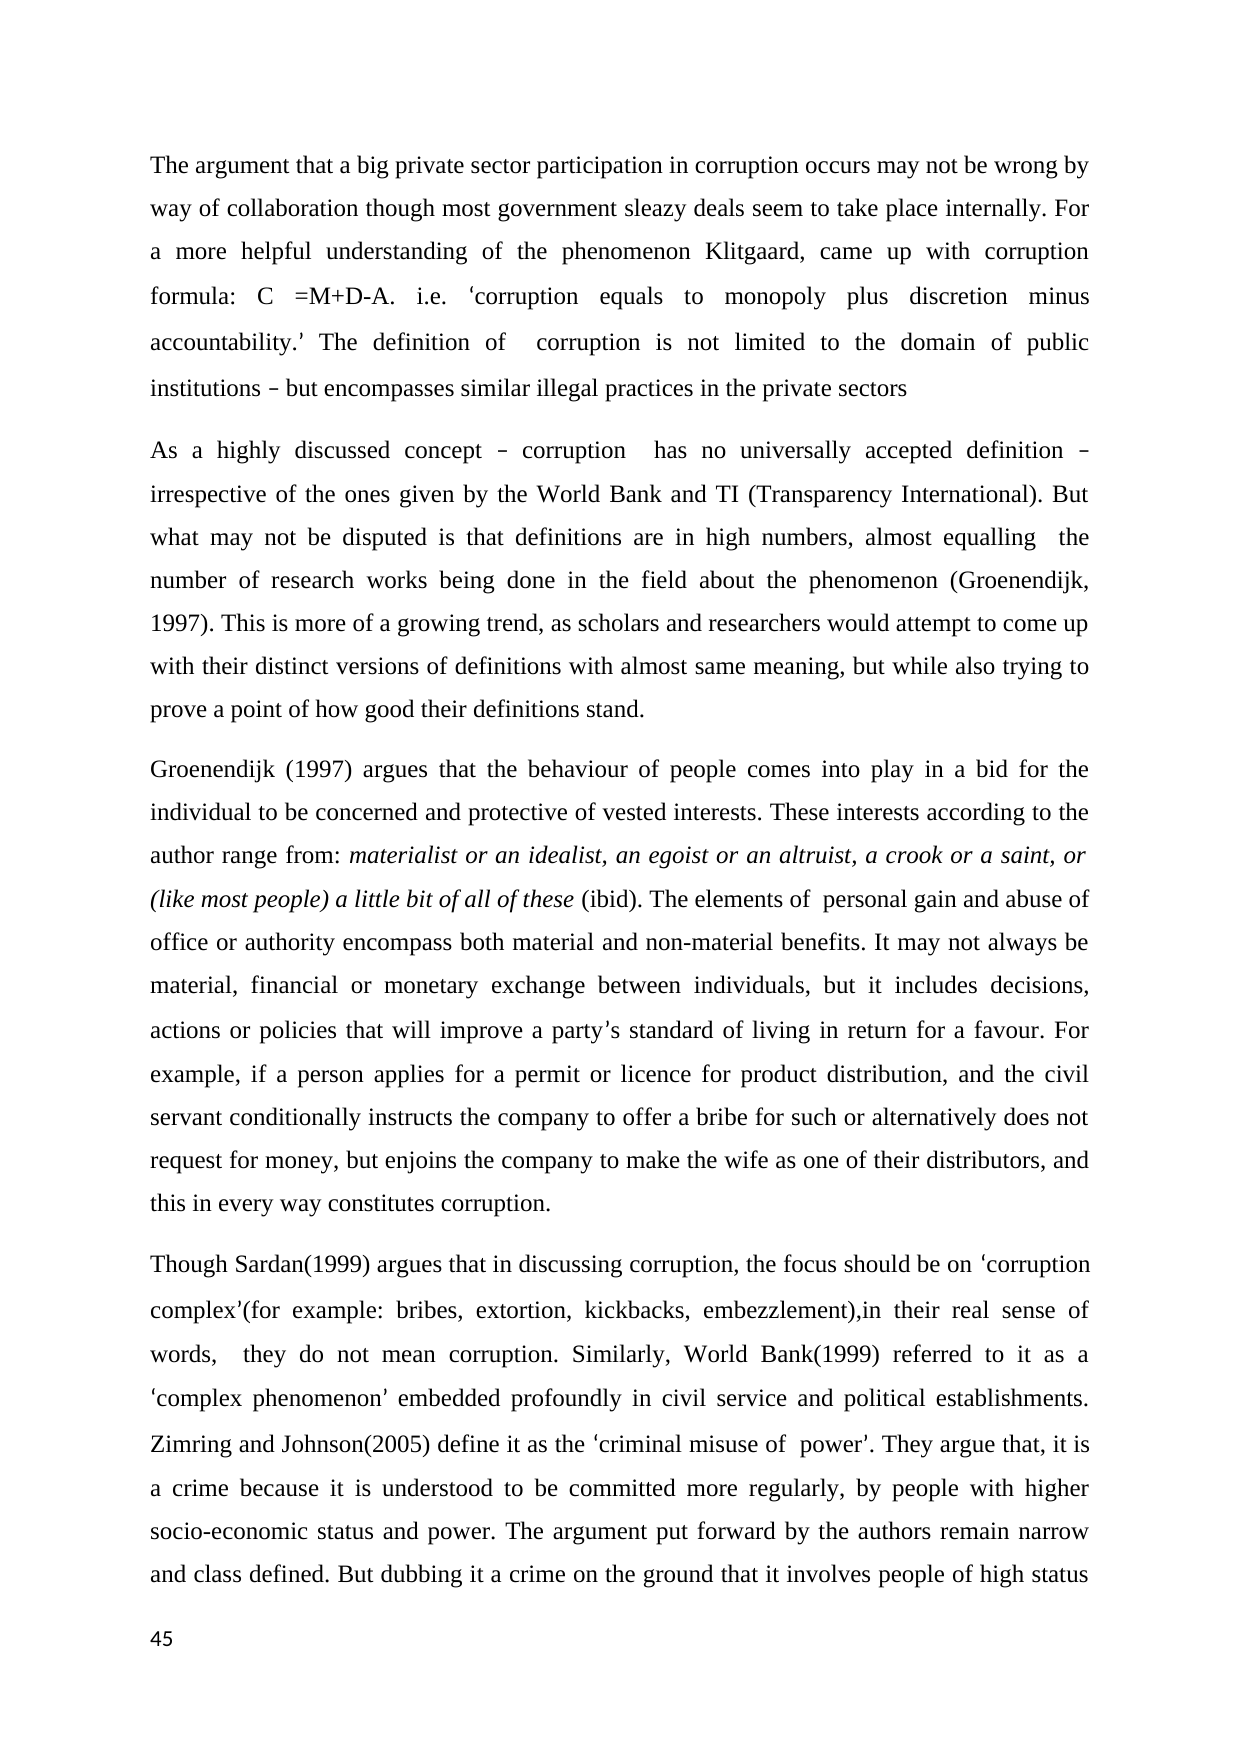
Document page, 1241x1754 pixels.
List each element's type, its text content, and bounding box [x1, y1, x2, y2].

text Groenendijk (1997) argues that the behaviour of people comes into play in a bid for the individual to be concerned and protective of vested interests. These interests according to the author range from: materialist or an idealist, an egoist or an altruist, a crook or a saint, or (like most people) a little bit of all of these (ibid). The elements of personal gain and abuse of office or authority encompass both material and non-material benefits. It may not always be material, financial or monetary exchange between individuals, but it includes decisions, actions or policies that will improve a party’s standard of living in return for a favour. For example, if a person applies for a permit or licence for product distribution, and the civil servant conditionally instructs the company to offer a bribe for such or alternatively does not request for money, but enjoins the company to make the wife as one of their distributors, and this in every way constitutes corruption. [150, 754, 1090, 1217]
text As a highly discussed concept – corruption has no universally accepted definition – irrespective of the ones given by the World Bank and TI (Transparency International). But what may not be disputed is that definitions are in high numbers, almost equalling the number of research works being done in the field about the phenomenon (Groenendijk, 1997). This is more of a growing trend, as scholars and researchers would attempt to come up with their distinct versions of definitions with almost same meaning, but while also trying to prove a point of how good their definitions stand. [150, 434, 1090, 723]
text The argument that a big private sector participation in corruption occurs may not be wrong by way of collaboration though most government sleazy deals seem to take place internally. For a more helpful understanding of the phenomenon Klitgaard, came up with corruption formula: C =M+D-A. i.e. ‘corruption equals to monopoly plus discretion minus accountability.’ The definition of corruption is not limited to the domain of public institutions – but encompasses similar illegal practices in the private sectors [150, 150, 1090, 402]
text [150, 1248, 1090, 1588]
